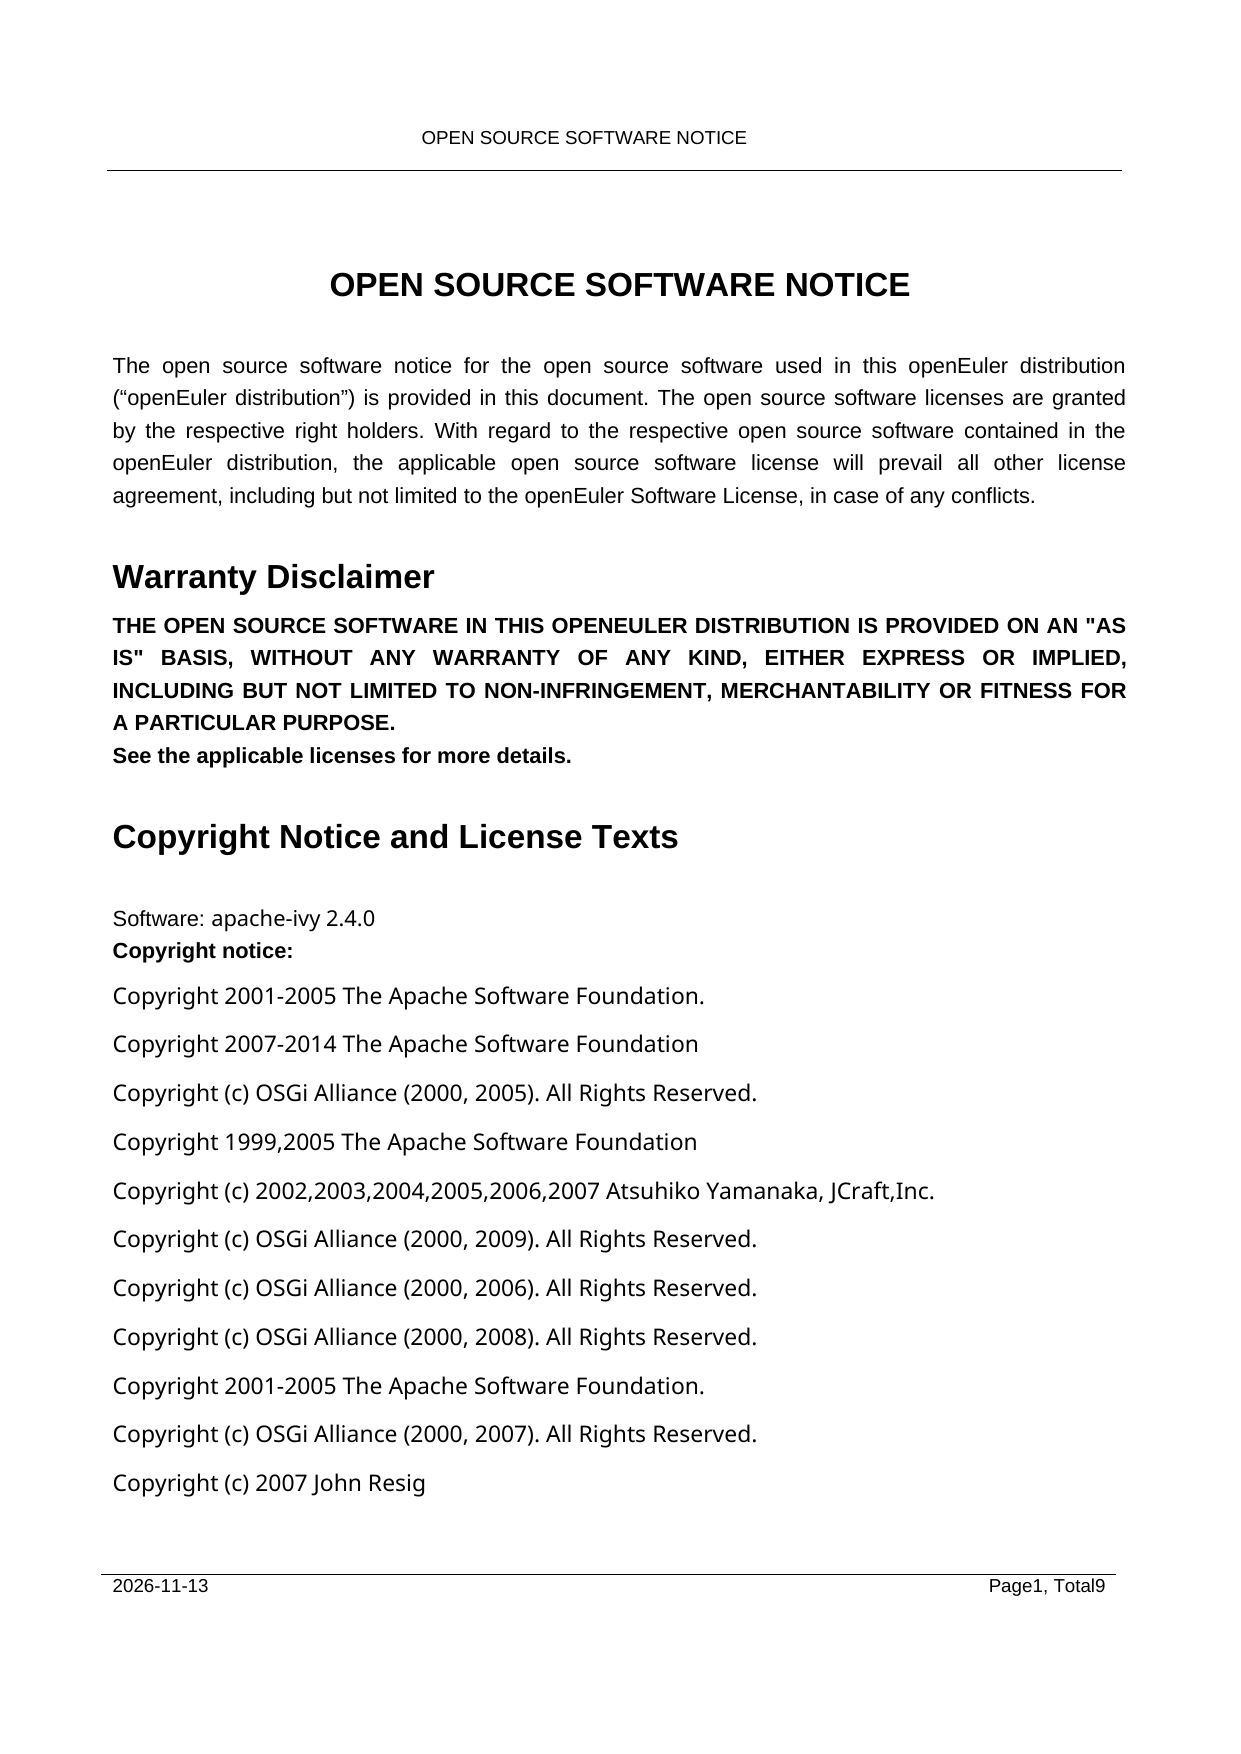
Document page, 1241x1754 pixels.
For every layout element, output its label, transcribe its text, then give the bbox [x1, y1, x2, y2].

text Copyright notice: [112, 934, 1128, 966]
text Software: apache-ivy 2.4.0 [112, 901, 1128, 934]
text Copyright Notice and License Texts [112, 804, 1128, 869]
text The open source software notice for the open source software used in this openEuler distribution (“openEuler distribution”) is provided in this document. The open source software licenses are granted by the respective right holders. With regard to the respective open source software contained in the openEuler distribution, the applicable open source software license will prevail all other license agreement, including but not limited to the openEuler Software License, in case of any conflicts. [112, 349, 1128, 511]
text Warranty Disclaimer [112, 544, 1128, 609]
text THE OPEN SOURCE SOFTWARE IN THIS OPENEULER DISTRIBUTION IS PROVIDED ON AN "AS IS" BASIS, WITHOUT ANY WARRANTY OF ANY KIND, EITHER EXPRESS OR IMPLIED, INCLUDING BUT NOT LIMITED TO NON-INFRINGEMENT, MERCHANTABILITY OR FITNESS FOR A PARTICULAR PURPOSE. See the applicable licenses for more details. [112, 609, 1128, 771]
text Copyright 2001-2005 The Apache Software Foundation. Copyright 2007-2014 The Apache Software Foundation Copyright (c) OSGi Alliance (2000, 2005). All Rights Reserved. Copyright 1999,2005 The Apache Software Foundation Copyright (c) 2002,2003,2004,2005,2006,2007 Atsuhiko Yamanaka, JCraft,Inc. Copyright (c) OSGi Alliance (2000, 2009). All Rights Reserved. Copyright (c) OSGi Alliance (2000, 2006). All Rights Reserved. Copyright (c) OSGi Alliance (2000, 2008). All Rights Reserved. Copyright 2001-2005 The Apache Software Foundation. Copyright (c) OSGi Alliance (2000, 2007). All Rights Reserved. Copyright (c) 2007 John Resig [112, 979, 1128, 1499]
text OPEN SOURCE SOFTWARE NOTICE [112, 251, 1128, 316]
